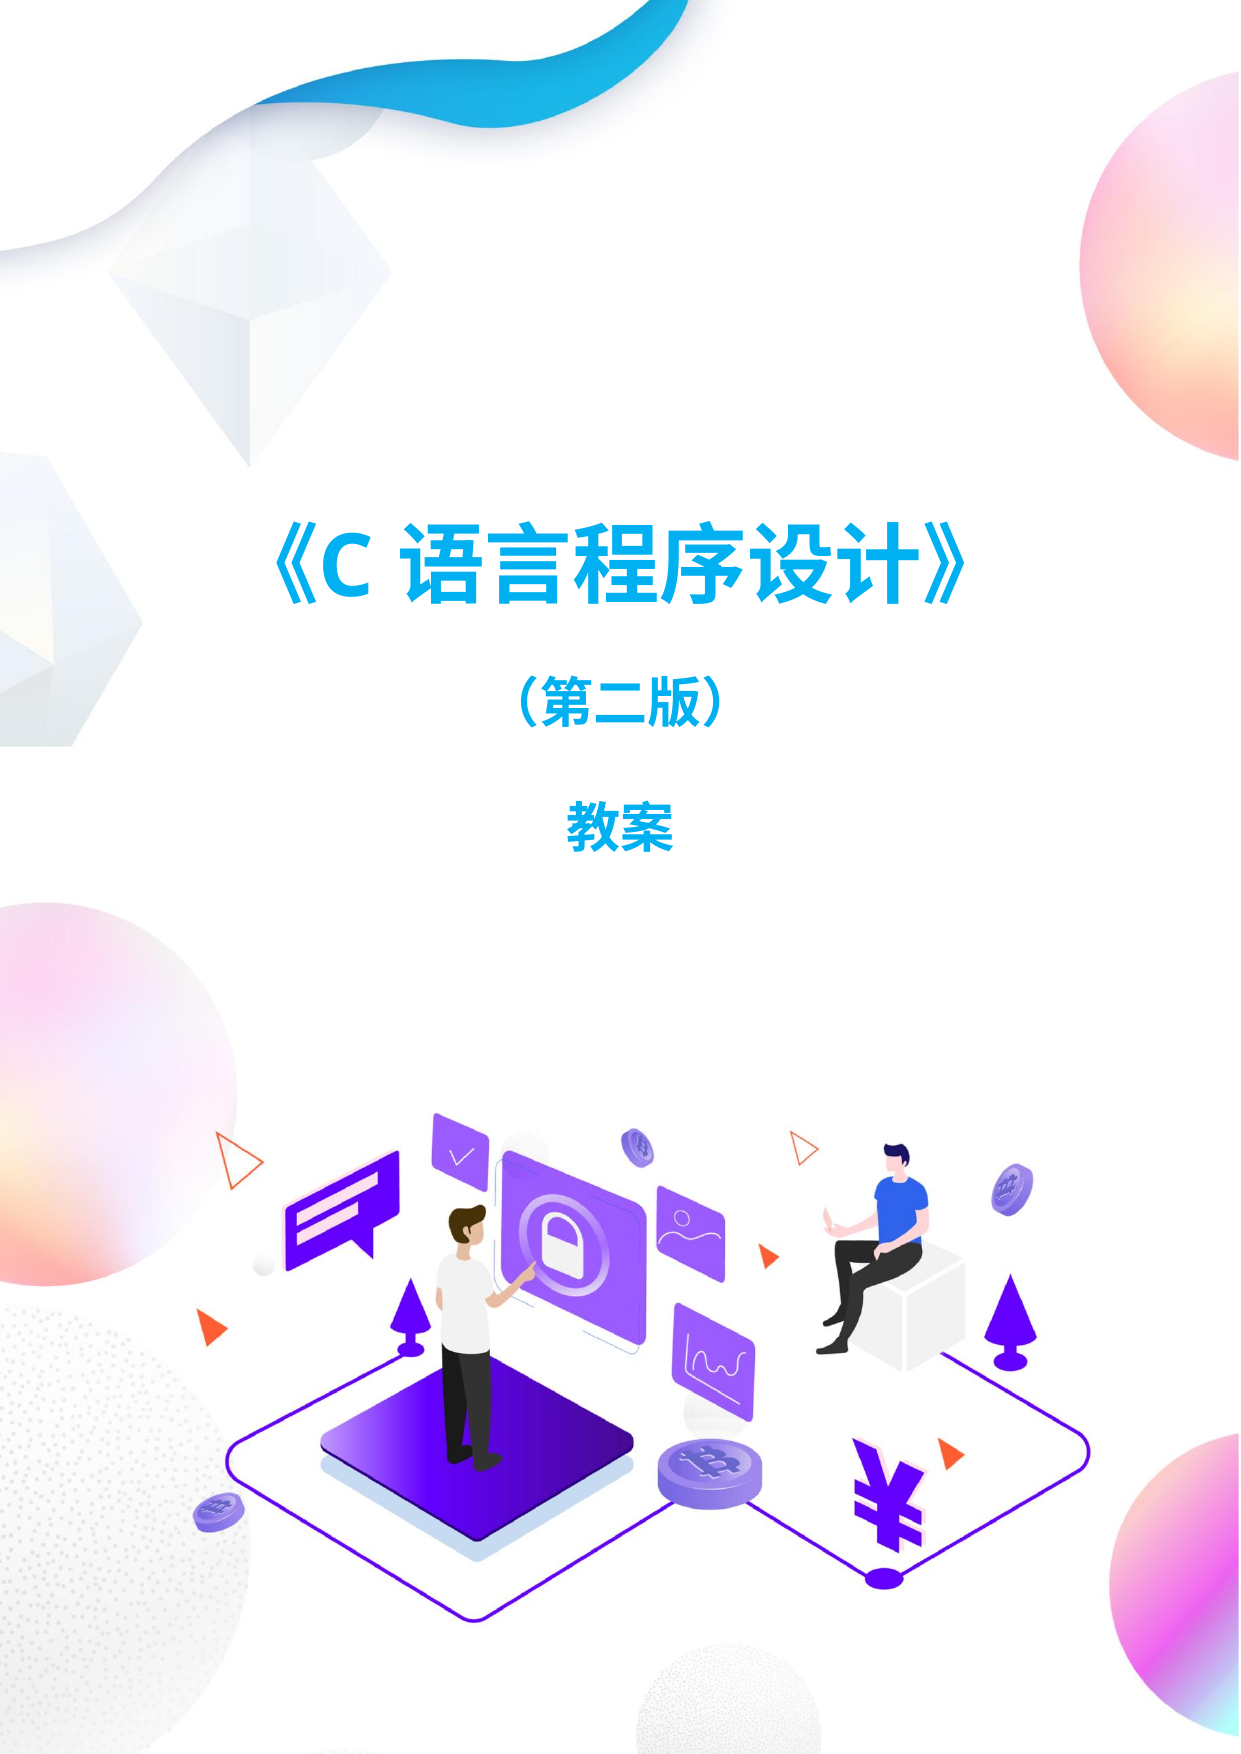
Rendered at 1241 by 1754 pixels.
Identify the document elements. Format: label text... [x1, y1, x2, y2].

picture [0, 0, 1239, 1754]
text 教案 [18, 775, 1222, 872]
text （第二版） [18, 650, 1222, 748]
text 《C 语言程序设计》 [18, 493, 1222, 623]
